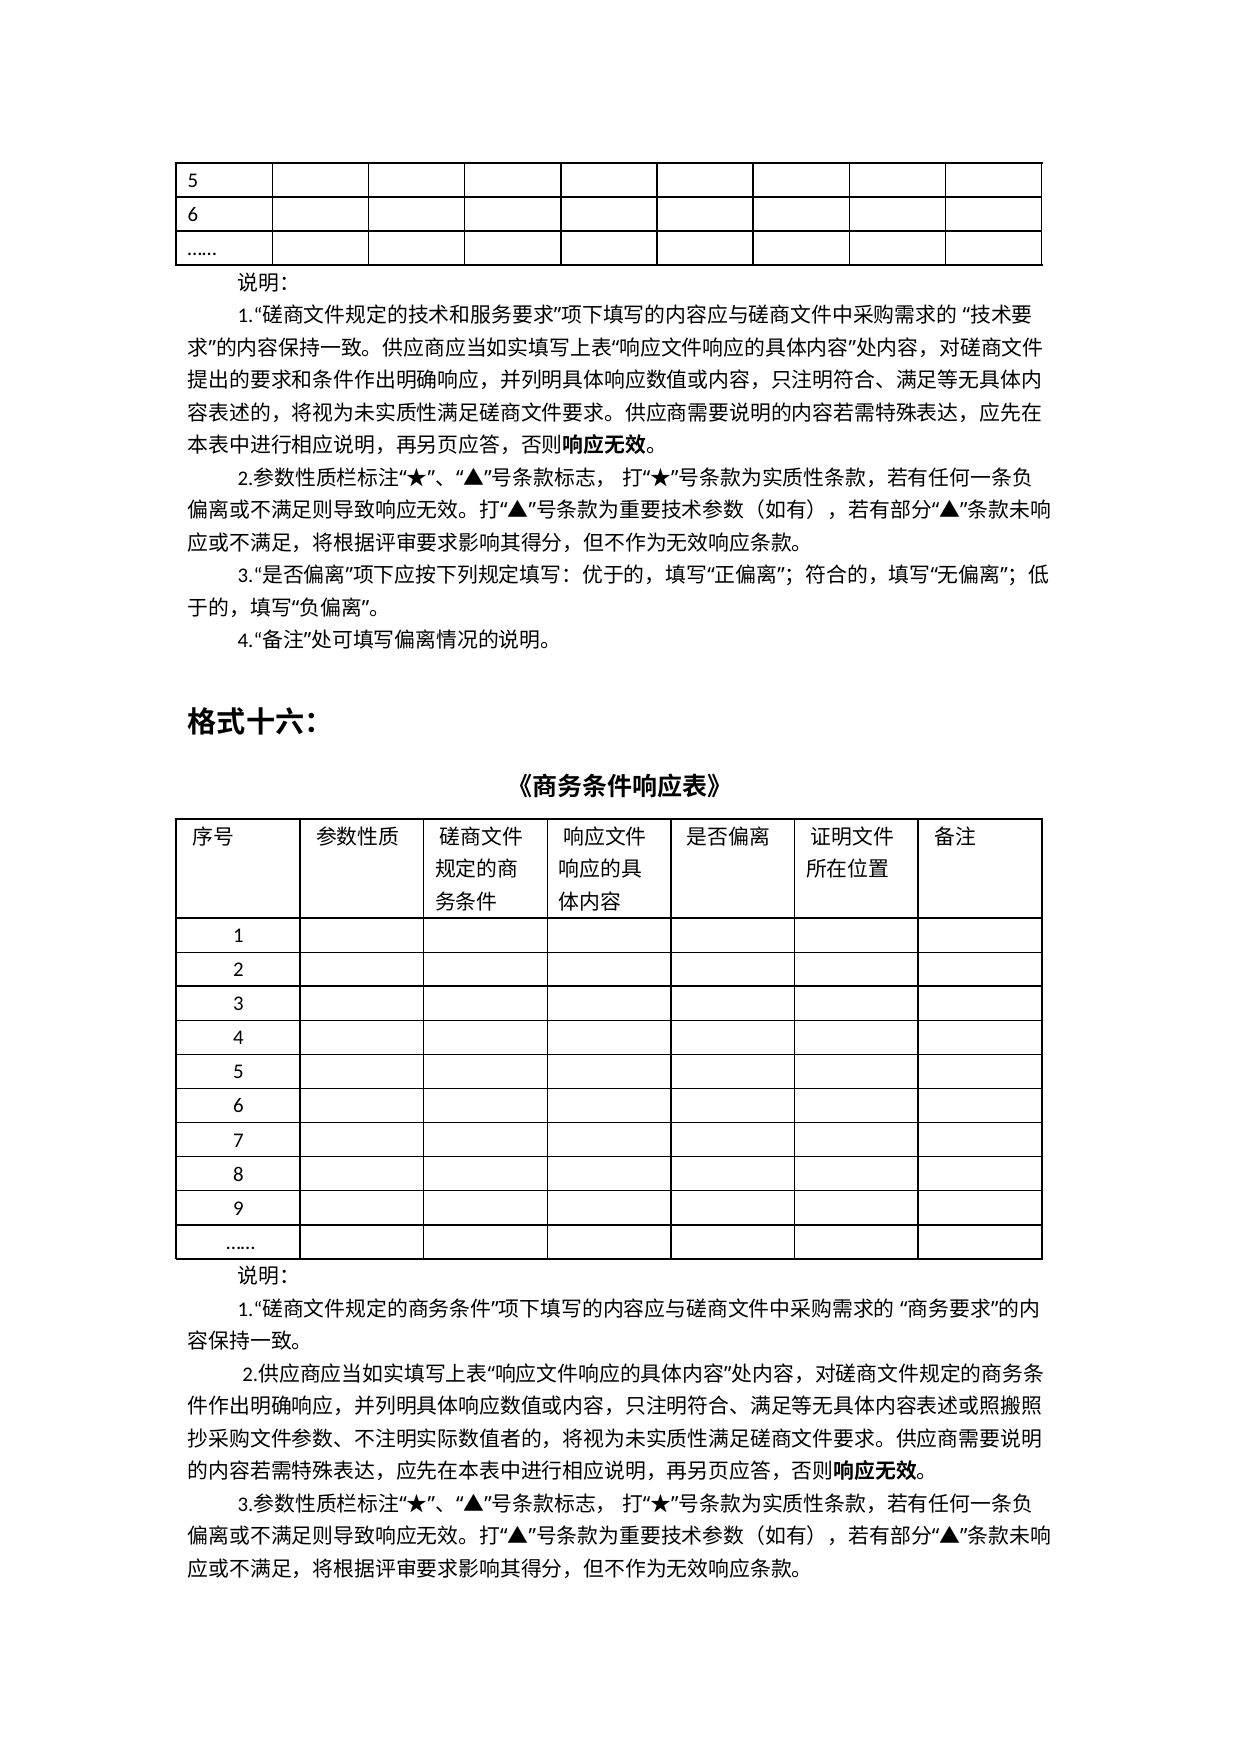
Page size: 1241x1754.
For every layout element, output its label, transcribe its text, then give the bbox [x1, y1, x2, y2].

table_cell [946, 164, 1041, 196]
table_cell [795, 987, 917, 1019]
table_cell [548, 1157, 670, 1190]
table_cell [301, 987, 423, 1019]
table_cell [795, 1226, 917, 1258]
table_cell [548, 987, 670, 1019]
table_cell [301, 919, 423, 951]
table_cell [672, 919, 794, 951]
table_cell [548, 1089, 670, 1122]
table_header 是否偏离 [672, 820, 794, 917]
table_cell [548, 1021, 670, 1053]
table_cell [850, 198, 945, 230]
table_header 响应文件响应的具体内容 [548, 820, 670, 917]
table_cell [424, 1021, 547, 1053]
table_cell [946, 232, 1041, 264]
text 《商务条件响应表》 [187, 753, 1053, 818]
table_cell [754, 198, 849, 230]
table_cell [919, 1191, 1041, 1224]
text 3.参数性质栏标注“★”、“▲”号条款标志， 打“★”号条款为实质性条款，若有任何一条负偏离或不满足则导致响应无效。打“▲”号条款为重要技术参数（如有），若有部分“▲”条款未响应或不满足，将根据评审要求影响其得分，但不作为无效响应条款。 [187, 1487, 1053, 1584]
table_cell [672, 1021, 794, 1053]
text 4.“备注”处可填写偏离情况的说明。 [187, 623, 1053, 656]
table_cell …… [177, 232, 272, 264]
table_cell [795, 919, 917, 951]
text 3.“是否偏离”项下应按下列规定填写：优于的，填写“正偏离”；符合的，填写“无偏离”；低于的，填写“负偏离”。 [187, 558, 1053, 623]
table_cell [946, 198, 1041, 230]
table_header 参数性质 [301, 820, 423, 917]
table_cell [919, 1123, 1041, 1156]
table_cell [658, 198, 752, 230]
table_cell [369, 164, 464, 196]
text 2.供应商应当如实填写上表“响应文件响应的具体内容”处内容，对磋商文件规定的商务条件作出明确响应，并列明具体响应数值或内容，只注明符合、满足等无具体内容表述或照搬照抄采购文件参数、不注明实际数值者的，将视为未实质性满足磋商文件要求。供应商需要说明的内容若需特殊表达，应先在本表中进行相应说明，再另页应答，否则响应无效。 [187, 1357, 1053, 1487]
table_cell [562, 198, 656, 230]
text 1.“磋商文件规定的技术和服务要求”项下填写的内容应与磋商文件中采购需求的 “技术要求”的内容保持一致。供应商应当如实填写上表“响应文件响应的具体内容”处内容，对磋商文件提出的要求和条件作出明确响应，并列明具体响应数值或内容，只注明符合、满足等无具体内容表述的，将视为未实质性满足磋商文件要求。供应商需要说明的内容若需特殊表达，应先在本表中进行相应说明，再另页应答，否则响应无效。 [187, 298, 1053, 461]
table_cell [548, 1055, 670, 1088]
text 1.“磋商文件规定的商务条件”项下填写的内容应与磋商文件中采购需求的 “商务要求”的内容保持一致。 [187, 1292, 1053, 1357]
table_cell [850, 232, 945, 264]
table_cell [465, 164, 560, 196]
table_cell [672, 1089, 794, 1122]
table_cell 9 [177, 1191, 299, 1224]
table_cell [369, 198, 464, 230]
table_cell [795, 1191, 917, 1224]
table_cell 6 [177, 198, 272, 230]
table_cell [919, 953, 1041, 985]
table_cell [424, 987, 547, 1019]
table_cell [919, 987, 1041, 1019]
table_cell [795, 1123, 917, 1156]
text 格式十六： [187, 688, 1053, 753]
table_cell [795, 1089, 917, 1122]
table_cell [548, 1226, 670, 1258]
table_cell [548, 919, 670, 951]
table_cell [850, 164, 945, 196]
table_cell [795, 1021, 917, 1053]
table_cell [465, 232, 560, 264]
table_cell [424, 1157, 547, 1190]
table_cell [562, 232, 656, 264]
table_cell 5 [177, 1055, 299, 1088]
table_cell [424, 1191, 547, 1224]
table_cell [562, 164, 656, 196]
table_cell 5 [177, 164, 272, 196]
table_cell [672, 953, 794, 985]
table_cell [301, 1021, 423, 1053]
table_cell [548, 1123, 670, 1156]
table_cell [548, 953, 670, 985]
table_cell …… [177, 1226, 299, 1258]
table_cell [424, 1226, 547, 1258]
table_header 备注 [919, 820, 1041, 917]
text 说明： [187, 266, 1053, 298]
table_cell [672, 1226, 794, 1258]
table_cell [658, 232, 752, 264]
table_cell [919, 1021, 1041, 1053]
table_cell [672, 1191, 794, 1224]
table_cell [301, 1055, 423, 1088]
table_cell [301, 1123, 423, 1156]
table_cell [424, 1123, 547, 1156]
table_cell 3 [177, 987, 299, 1019]
table_cell 6 [177, 1089, 299, 1122]
table_cell [795, 1157, 917, 1190]
table_cell 7 [177, 1123, 299, 1156]
table_header 序号 [177, 820, 299, 917]
table_cell [301, 1191, 423, 1224]
table_cell [273, 198, 368, 230]
table_header 证明文件所在位置 [795, 820, 917, 917]
table_cell [672, 1157, 794, 1190]
table_cell [424, 1055, 547, 1088]
table_cell [273, 164, 368, 196]
table_cell [795, 953, 917, 985]
table_cell [301, 953, 423, 985]
table_cell [301, 1089, 423, 1122]
table_cell 8 [177, 1157, 299, 1190]
text 说明： [187, 1259, 1053, 1292]
table_cell [465, 198, 560, 230]
table_cell 1 [177, 919, 299, 951]
table_cell [658, 164, 752, 196]
table_cell [795, 1055, 917, 1088]
table_cell [919, 1055, 1041, 1088]
table_cell [424, 1089, 547, 1122]
table_cell [369, 232, 464, 264]
table_cell 4 [177, 1021, 299, 1053]
table_cell [672, 1123, 794, 1156]
table_cell [919, 1089, 1041, 1122]
table_cell [301, 1226, 423, 1258]
table_cell [672, 1055, 794, 1088]
table_cell [424, 953, 547, 985]
table_cell [548, 1191, 670, 1224]
text 2.参数性质栏标注“★”、“▲”号条款标志， 打“★”号条款为实质性条款，若有任何一条负偏离或不满足则导致响应无效。打“▲”号条款为重要技术参数（如有），若有部分“▲”条款未响应或不满足，将根据评审要求影响其得分，但不作为无效响应条款。 [187, 461, 1053, 558]
table_cell [754, 164, 849, 196]
table_cell 2 [177, 953, 299, 985]
table_cell [273, 232, 368, 264]
table_cell [919, 1157, 1041, 1190]
table_cell [424, 919, 547, 951]
table_cell [301, 1157, 423, 1190]
table_cell [672, 987, 794, 1019]
table_cell [919, 919, 1041, 951]
table_cell [754, 232, 849, 264]
table_header 磋商文件规定的商务条件 [424, 820, 547, 917]
table_cell [919, 1226, 1041, 1258]
